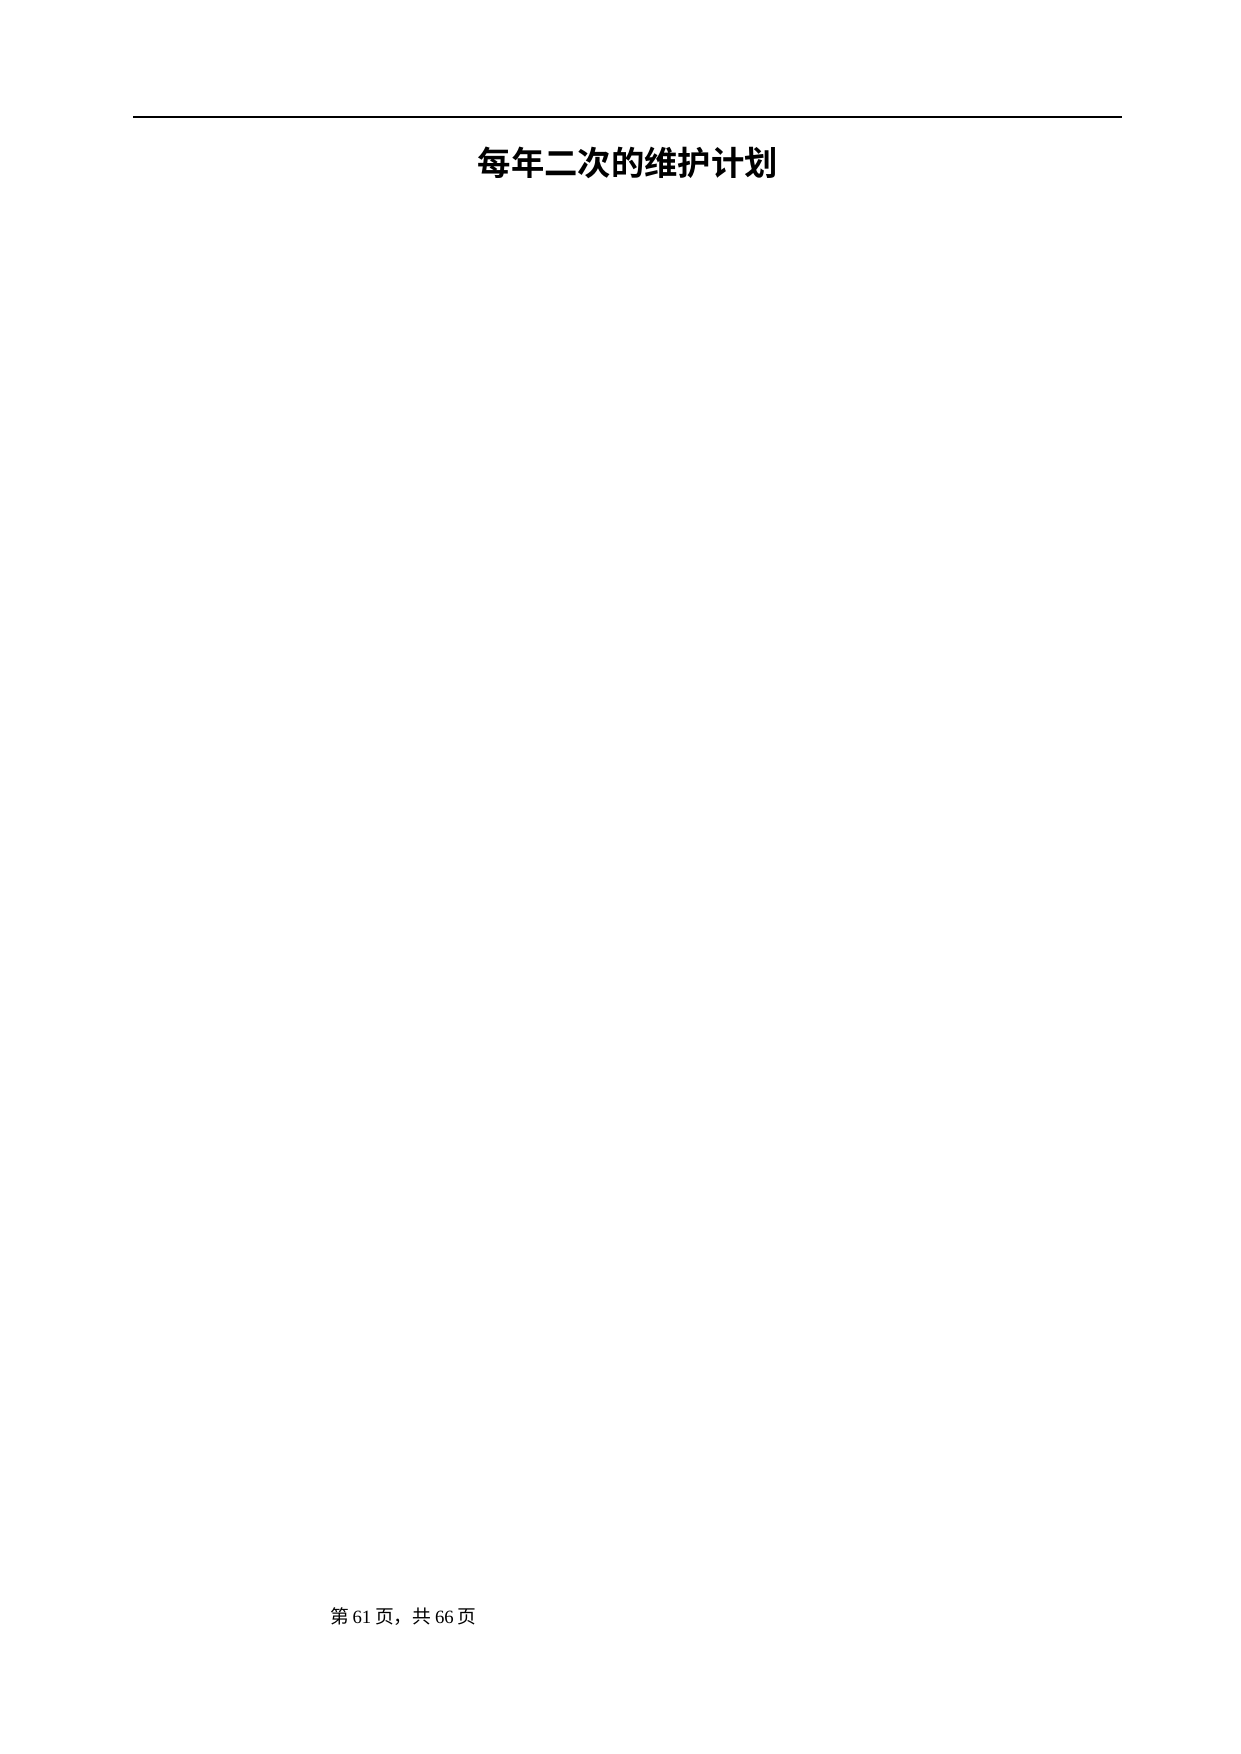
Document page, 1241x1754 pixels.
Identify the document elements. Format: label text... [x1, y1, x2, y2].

text 每年二次的维护计划 [133, 129, 1122, 194]
